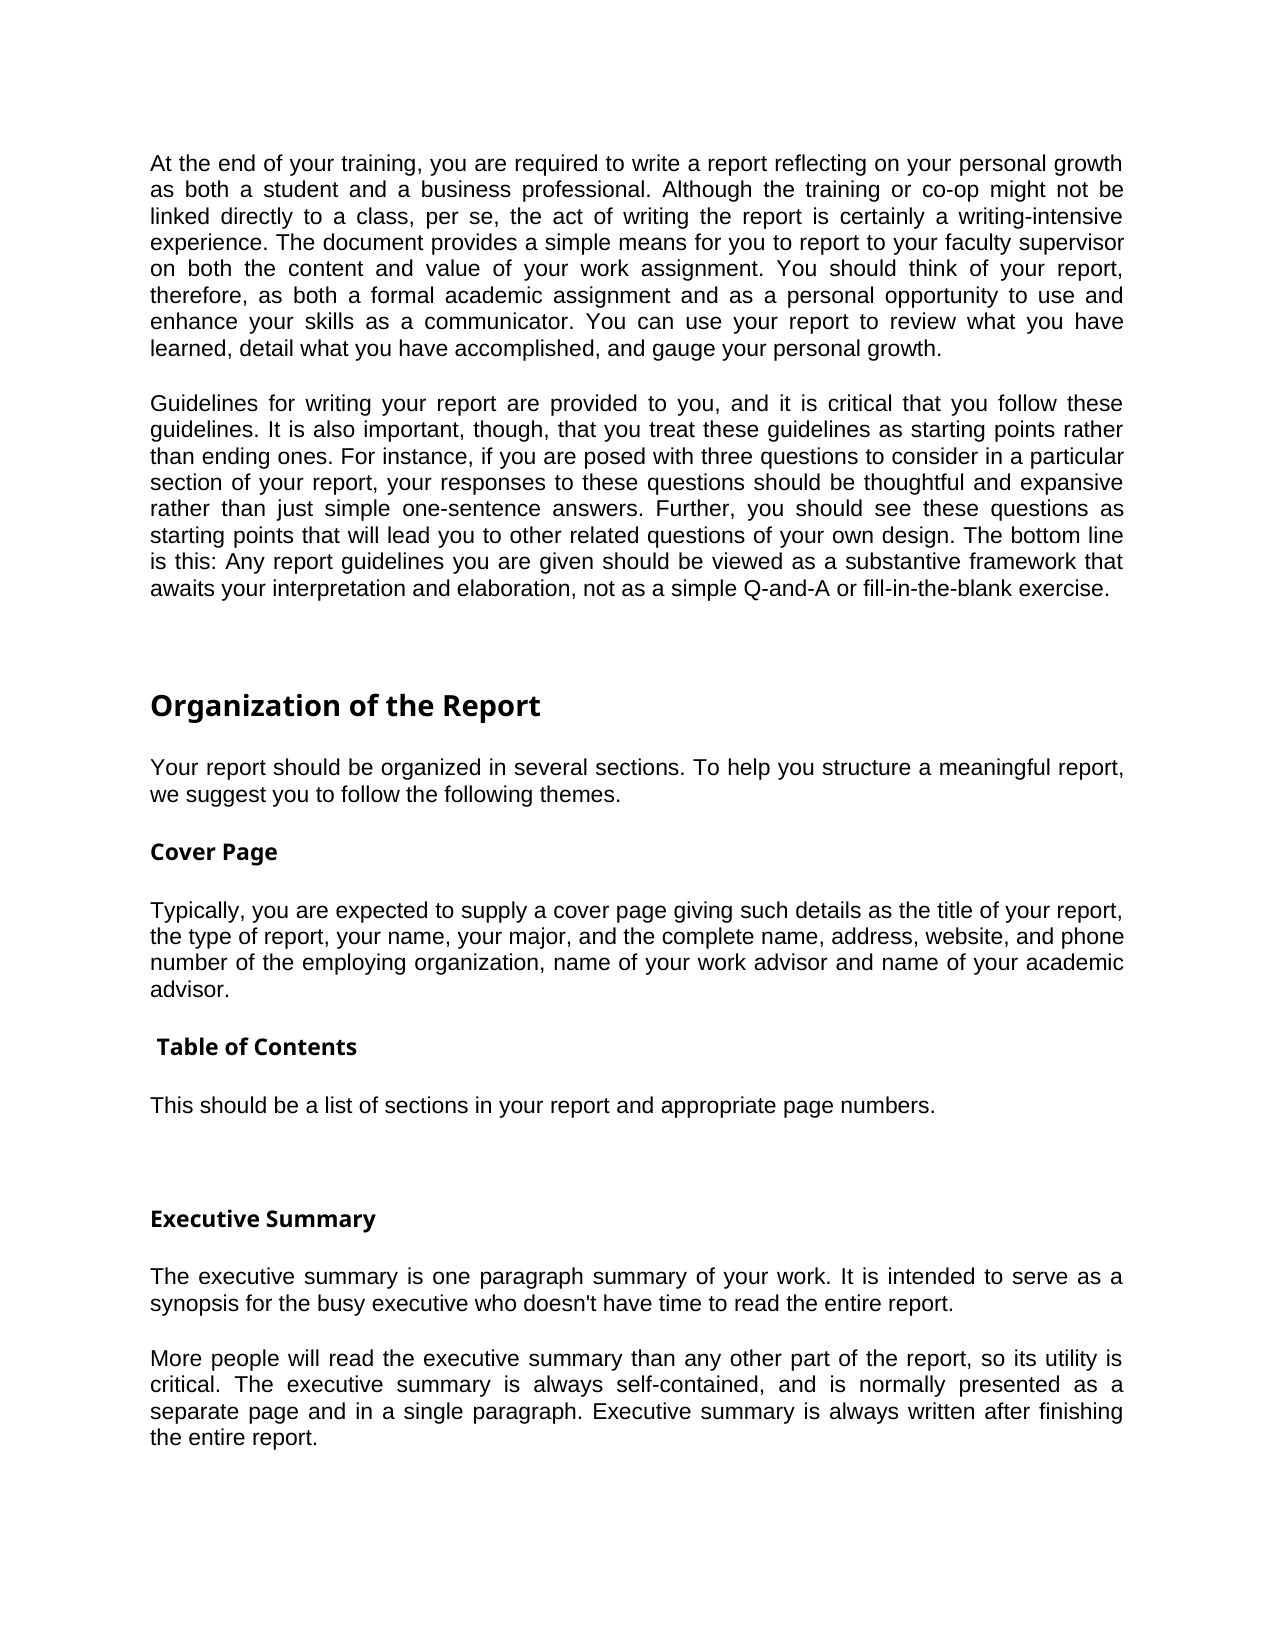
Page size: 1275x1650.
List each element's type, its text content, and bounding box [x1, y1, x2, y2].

text Guidelines for writing your report are provided to you, and it is critical that you follow these guidelines. It is also important, though, that you treat these guidelines as starting points rather than ending ones. For instance, if you are posed with three questions to consider in a particular section of your report, your responses to these questions should be thoughtful and expansive rather than just simple one-sentence answers. Further, you should see these questions as starting points that will lead you to other related questions of your own design. The bottom line is this: Any report guidelines you are given should be viewed as a substantive framework that awaits your interpretation and elaboration, not as a simple Q-and-A or fill-in-the-blank exercise. [150, 390, 1125, 601]
text Cover Page [150, 836, 1125, 867]
text Your report should be organized in several sections. To help you structure a meaningful report, we suggest you to follow the following themes. [150, 754, 1125, 807]
text This should be a list of sections in your report and appropriate page numbers. [150, 1092, 1125, 1118]
text More people will read the executive summary than any other part of the report, so its utility is critical. The executive summary is always self-contained, and is normally presented as a separate page and in a single paragraph. Executive summary is always written after finishing the entire report. [150, 1345, 1125, 1450]
text Typically, you are expected to supply a cover page giving such details as the title of your report, the type of report, your name, your major, and the complete name, address, website, and phone number of the employing organization, name of your work advisor and name of your academic advisor. [150, 897, 1125, 1002]
text Executive Summary [150, 1203, 1125, 1234]
text The executive summary is one paragraph summary of your work. It is intended to serve as a synopsis for the busy executive who doesn't have time to read the entire report. [150, 1263, 1125, 1316]
text At the end of your training, you are required to write a report reflecting on your personal growth as both a student and a business professional. Although the training or co-op might not be linked directly to a class, per se, the act of writing the report is certainly a writing-intensive experience. The document provides a simple means for you to report to your faculty supervisor on both the content and value of your work assignment. You should think of your report, therefore, as both a formal academic assignment and as a personal opportunity to use and enhance your skills as a communicator. You can use your report to review what you have learned, detail what you have accomplished, and gauge your personal growth. [150, 150, 1125, 361]
text Table of Contents [150, 1031, 1125, 1062]
text Organization of the Report [150, 686, 1125, 725]
